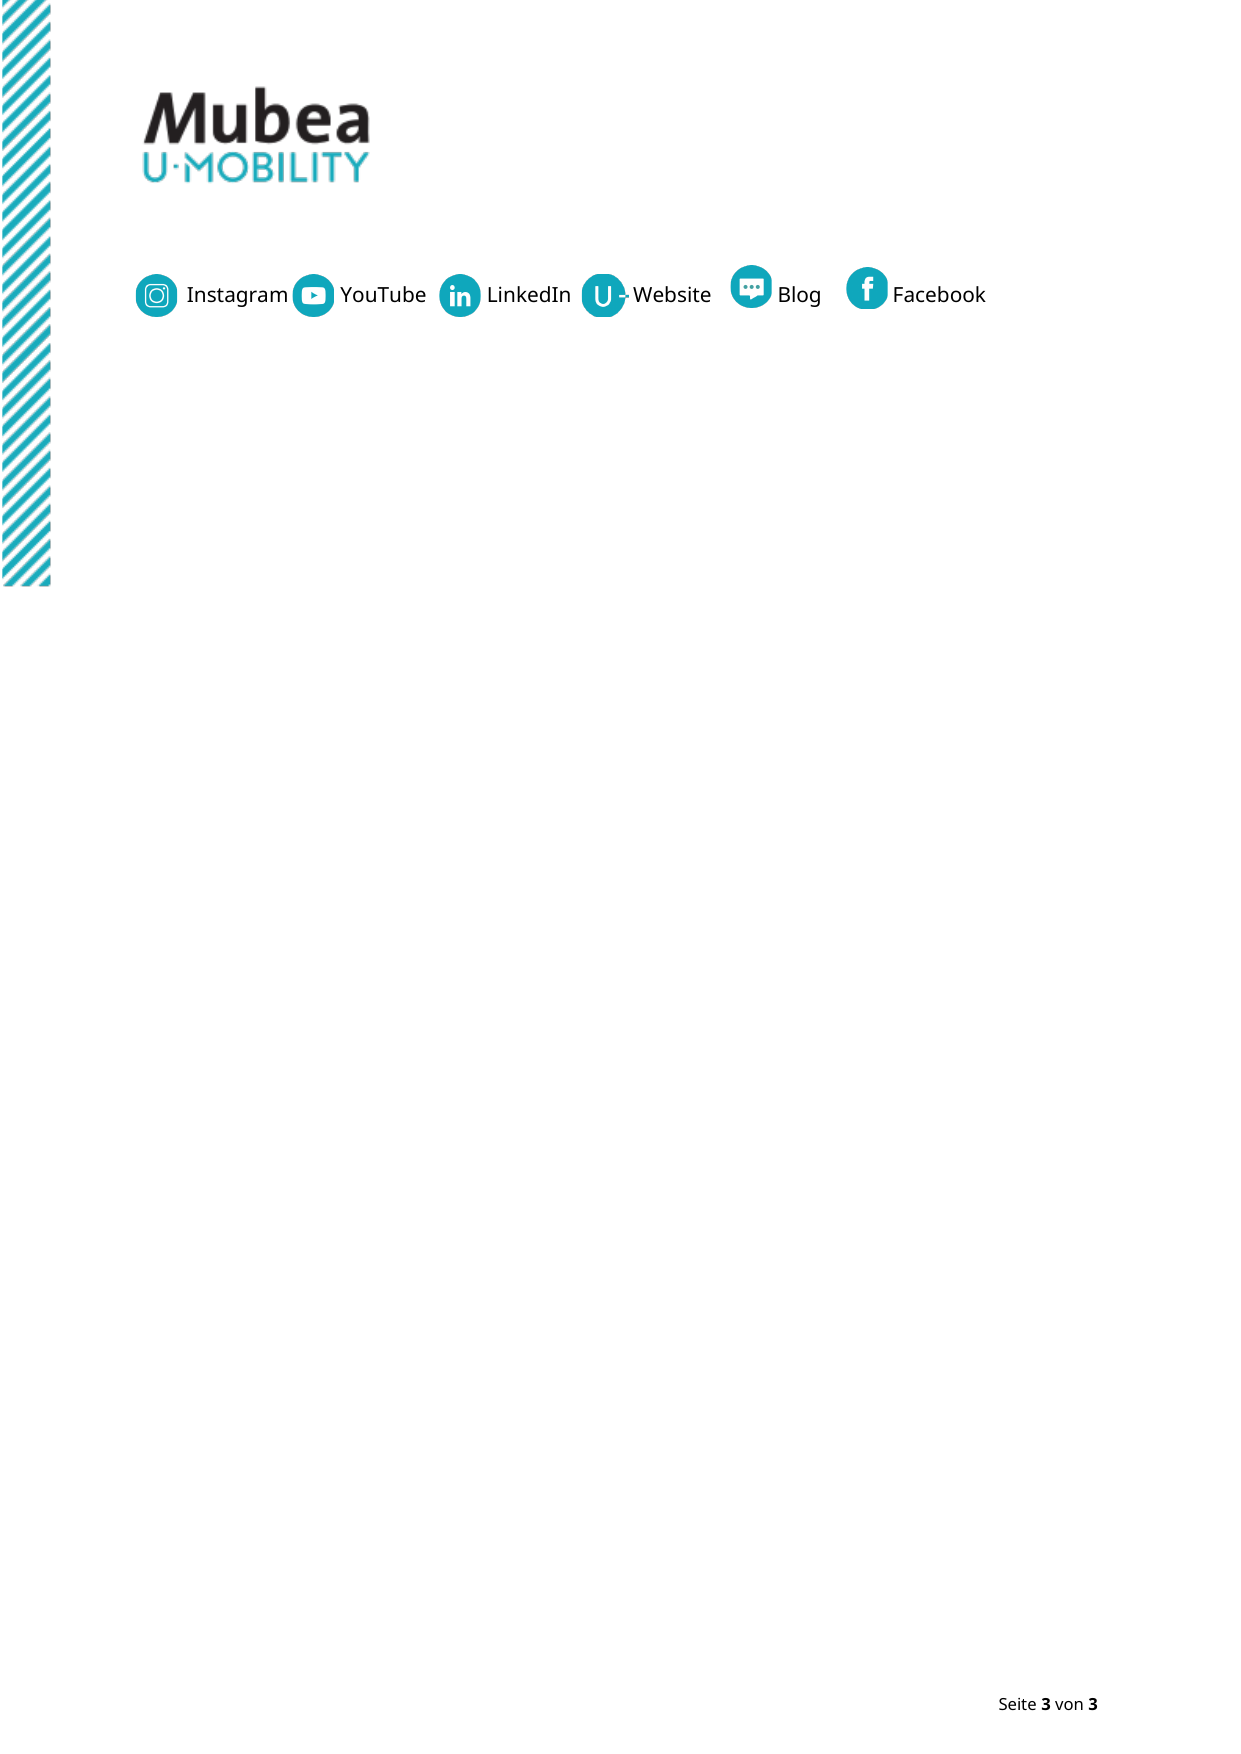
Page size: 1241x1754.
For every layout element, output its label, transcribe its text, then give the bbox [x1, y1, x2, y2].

table_header [727, 266, 771, 325]
table_header Website [627, 266, 727, 325]
table_header Blog [771, 266, 843, 325]
table_header [292, 266, 334, 325]
table_header Facebook [887, 266, 1018, 325]
table_header Instagram [178, 266, 292, 325]
table_header LinkedIn [481, 266, 584, 325]
table_header [439, 266, 481, 325]
table_header YouTube [334, 266, 439, 325]
table_header [135, 266, 178, 325]
table_header [843, 266, 887, 325]
table_header [584, 266, 627, 325]
